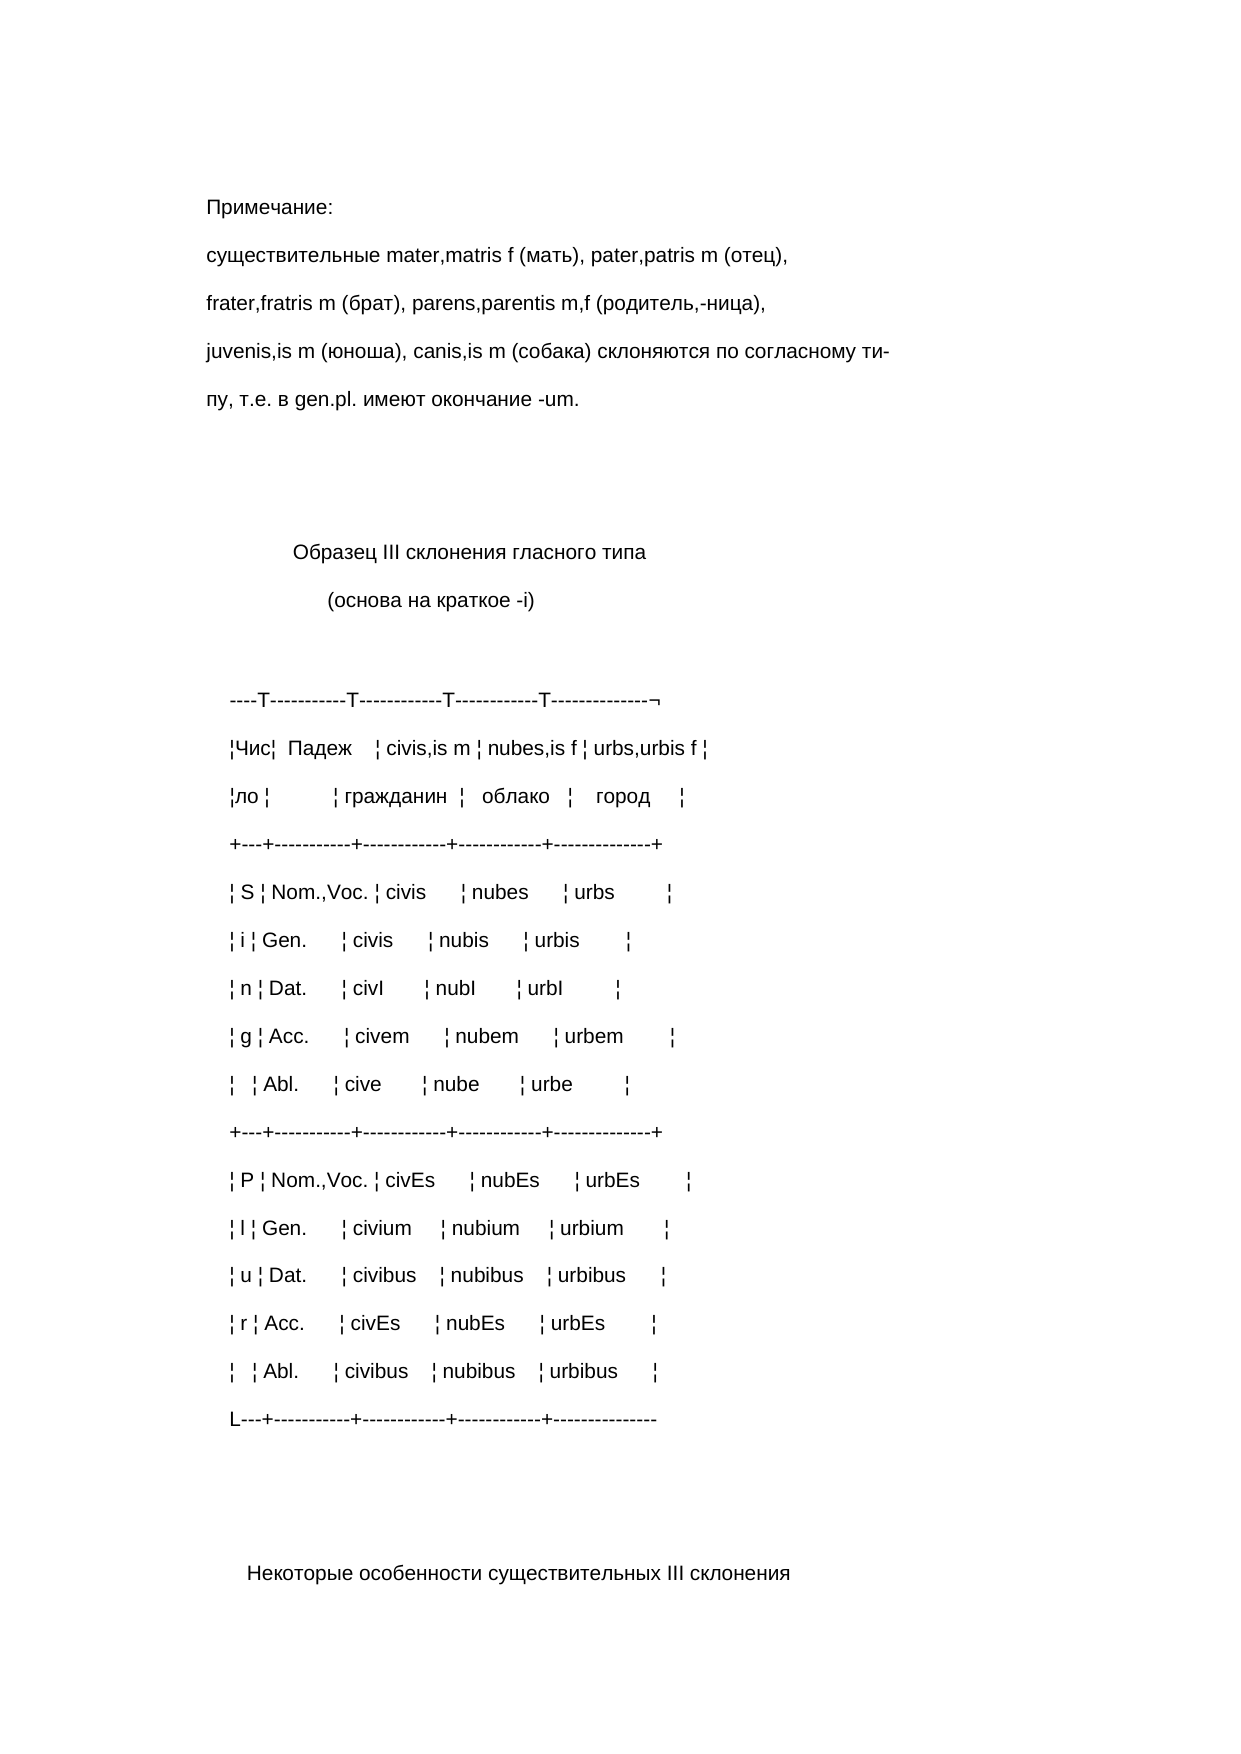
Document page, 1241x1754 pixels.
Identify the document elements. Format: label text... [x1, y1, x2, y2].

text ¦ l ¦ Gen. ¦ civium ¦ nubium ¦ urbium ¦ [177, 1215, 1152, 1239]
text ¦ n ¦ Dat. ¦ civI ¦ nubI ¦ urbI ¦ [177, 976, 1152, 1000]
text frater,fratris m (брат), parens,parentis m,f (родитель,-ница), [177, 291, 1152, 314]
text ¦ло ¦ ¦ гражданин ¦ облако ¦ город ¦ [177, 784, 1152, 808]
text Примечание: [177, 195, 1152, 219]
text ¦ ¦ Abl. ¦ civibus ¦ nubibus ¦ urbibus ¦ [177, 1359, 1152, 1383]
text ¦ S ¦ Nom.,Voc. ¦ civis ¦ nubes ¦ urbs ¦ [177, 880, 1152, 904]
text ¦Чис¦ Падеж ¦ civis,is m ¦ nubes,is f ¦ urbs,urbis f ¦ [177, 736, 1152, 760]
text ¦ i ¦ Gen. ¦ civis ¦ nubis ¦ urbis ¦ [177, 928, 1152, 952]
text L---+-----------+------------+------------+--------------- [177, 1407, 1152, 1431]
text +---+-----------+------------+------------+--------------+ [177, 832, 1152, 856]
text ¦ ¦ Abl. ¦ cive ¦ nube ¦ urbe ¦ [177, 1072, 1152, 1096]
text Некоторые особенности существительных III склонения [177, 1560, 1152, 1584]
text ¦ P ¦ Nom.,Voc. ¦ civEs ¦ nubEs ¦ urbEs ¦ [177, 1167, 1152, 1191]
text (основа на краткое -i) [177, 588, 1152, 612]
text ¦ r ¦ Acc. ¦ civEs ¦ nubEs ¦ urbEs ¦ [177, 1311, 1152, 1335]
text +---+-----------+------------+------------+--------------+ [177, 1119, 1152, 1143]
text ¦ g ¦ Acc. ¦ civem ¦ nubem ¦ urbem ¦ [177, 1024, 1152, 1048]
text пу, т.е. в gen.pl. имеют окончание -um. [177, 386, 1152, 410]
text ¦ u ¦ Dat. ¦ civibus ¦ nubibus ¦ urbibus ¦ [177, 1263, 1152, 1287]
text juvenis,is m (юноша), canis,is m (собака) склоняются по согласному ти- [177, 338, 1152, 362]
text существительные mater,matris f (мать), pater,patris m (отец), [177, 243, 1152, 267]
text ----T-----------T------------T------------T--------------¬ [177, 688, 1152, 712]
text Образец III склонения гласного типа [177, 540, 1152, 564]
